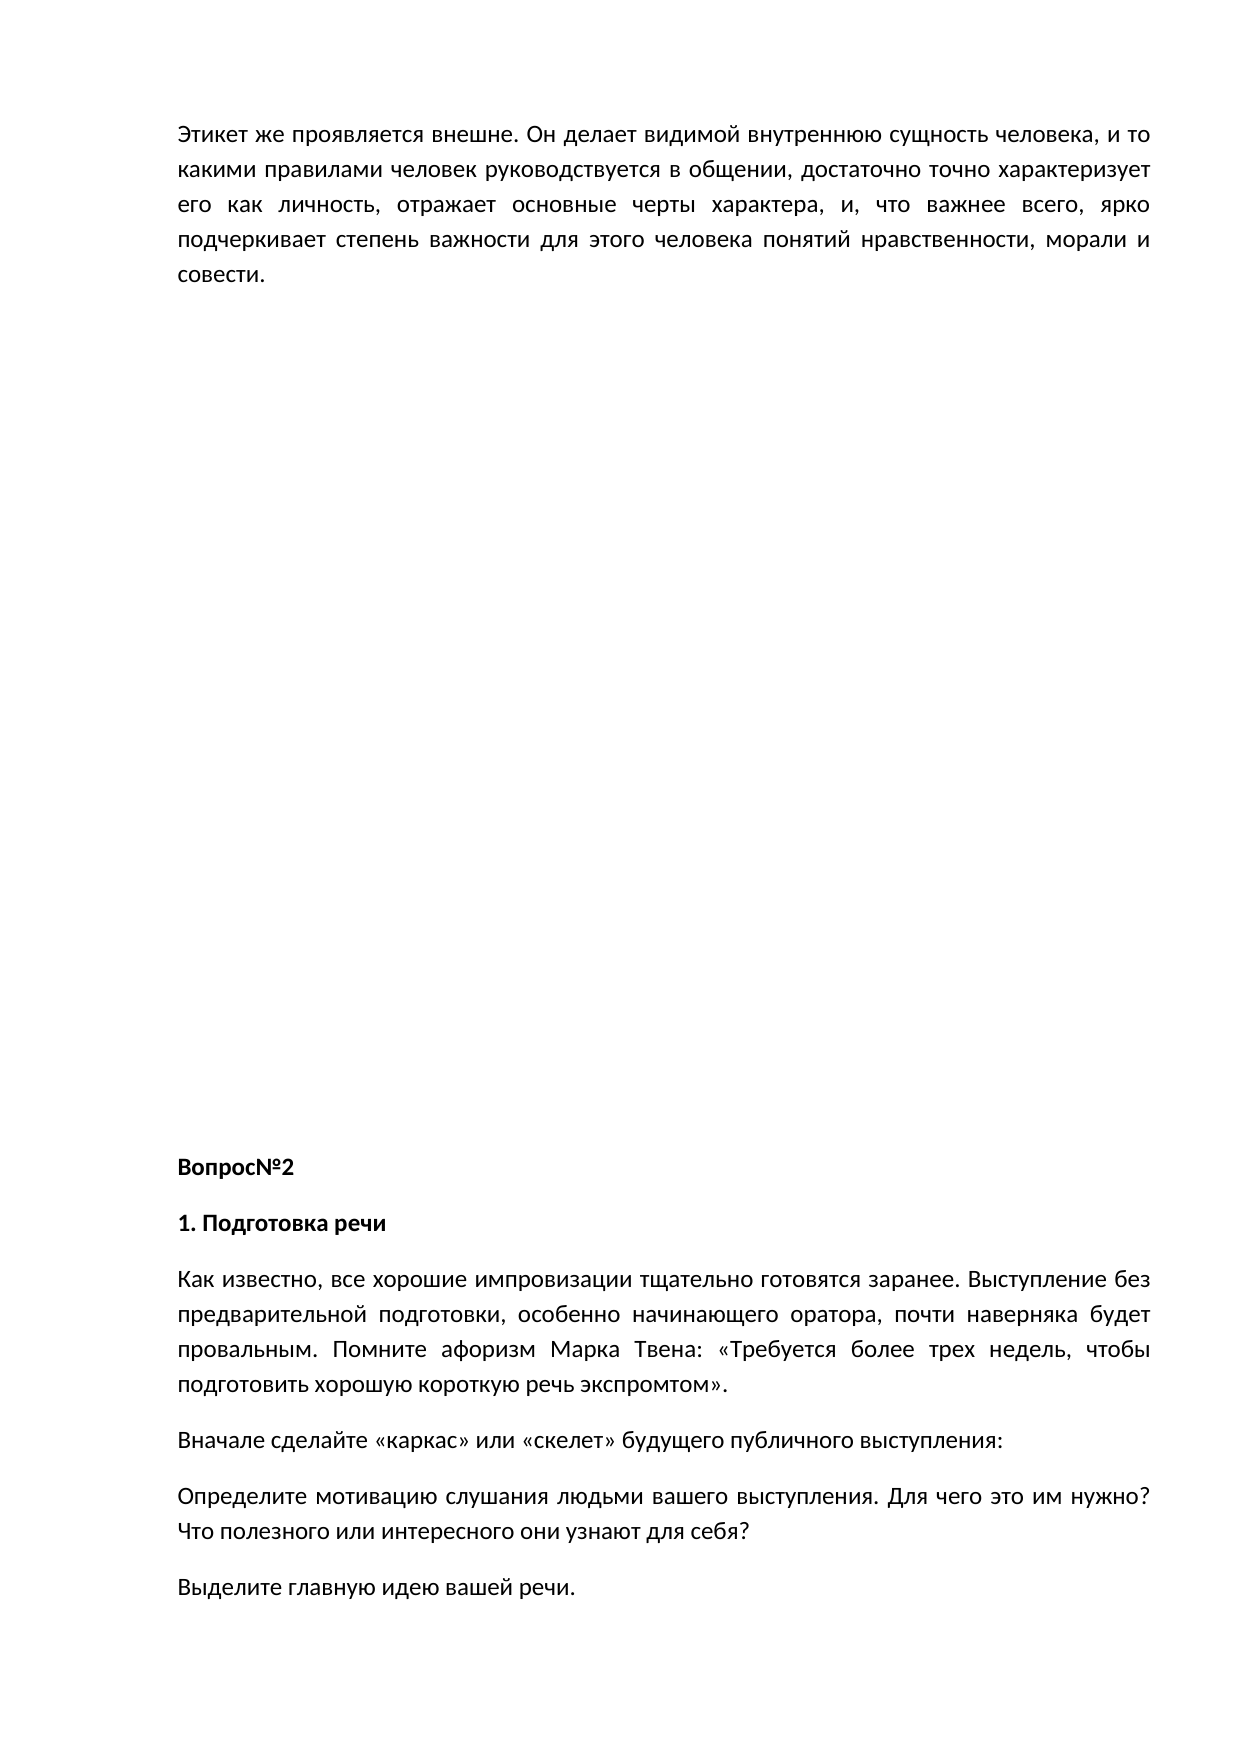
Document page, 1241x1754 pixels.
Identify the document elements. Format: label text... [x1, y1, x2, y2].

text 1. Подготовка речи [177, 1207, 1152, 1238]
text Выделите главную идею вашей речи. [177, 1571, 1152, 1601]
text Как известно, все хорошие импровизации тщательно готовятся заранее. Выступление без предварительной подготовки, особенно начинающего оратора, почти наверняка будет провальным. Помните афоризм Марка Твена: «Требуется более трех недель, чтобы подготовить хорошую короткую речь экспромтом». [177, 1263, 1152, 1399]
text Этикет же проявляется внешне. Он делает видимой внутреннюю сущность человека, и то какими правилами человек руководствуется в общении, достаточно точно характеризует его как личность, отражает основные черты характера, и, что важнее всего, ярко подчеркивает степень важности для этого человека понятий нравственности, морали и совести. [177, 118, 1152, 289]
text Вопрос№2 [177, 1151, 1152, 1182]
text Вначале сделайте «каркас» или «скелет» будущего публичного выступления: [177, 1424, 1152, 1454]
text Определите мотивацию слушания людьми вашего выступления. Для чего это им нужно? Что полезного или интересного они узнают для себя? [177, 1480, 1152, 1545]
